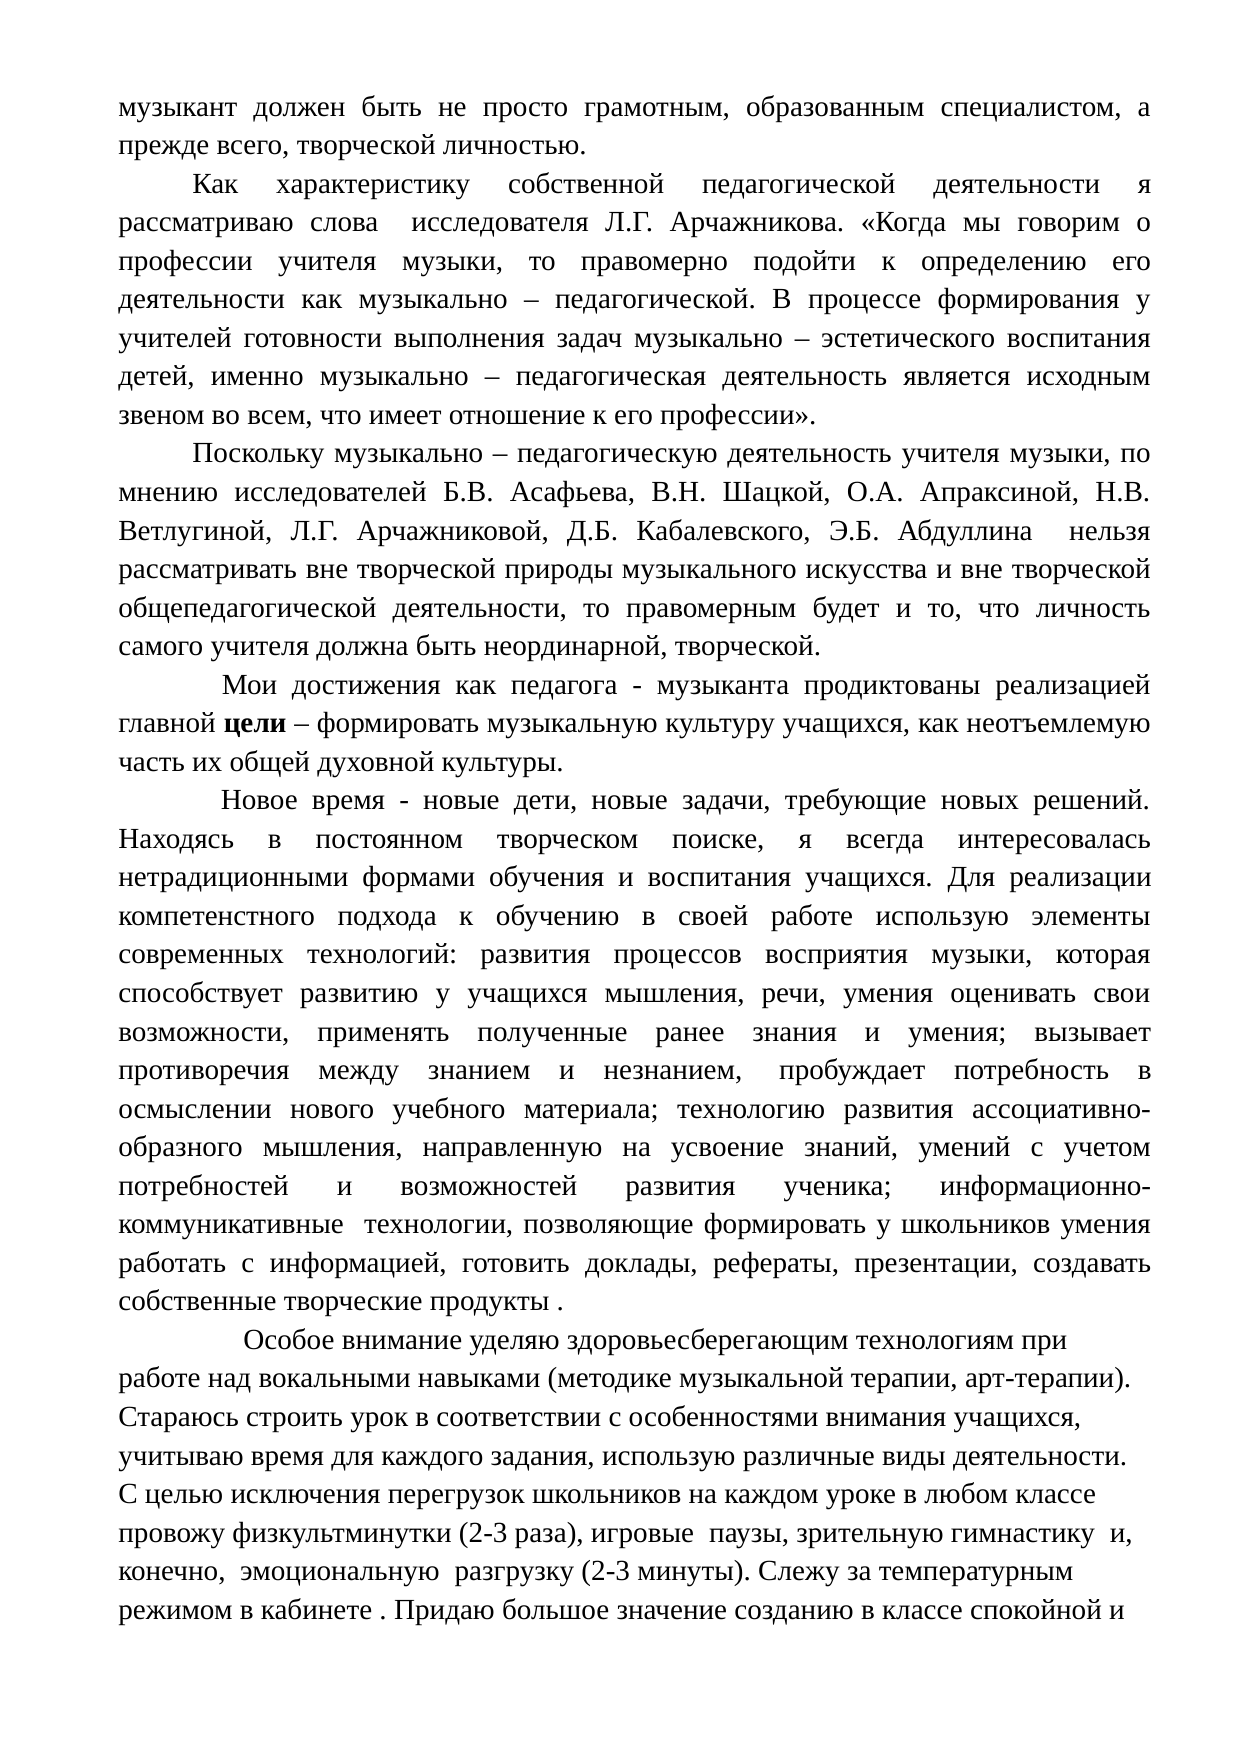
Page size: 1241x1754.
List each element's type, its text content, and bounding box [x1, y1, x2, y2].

text Мои достижения как педагога - музыканта продиктованы реализацией главной цели – формировать музыкальную культуру учащихся, как неотъемлемую часть их общей духовной культуры. [118, 667, 1152, 777]
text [118, 1322, 1152, 1625]
text Поскольку музыкально – педагогическую деятельность учителя музыки, по мнению исследователей Б.В. Асафьева, В.Н. Шацкой, О.А. Апраксиной, Н.В. Ветлугиной, Л.Г. Арчажниковой, Д.Б. Кабалевского, Э.Б. Абдуллина нельзя рассматривать вне творческой природы музыкального искусства и вне творческой общепедагогической деятельности, то правомерным будет и то, что личность самого учителя должна быть неординарной, творческой. [118, 436, 1152, 662]
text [118, 89, 1152, 161]
text Новое время - новые дети, новые задачи, требующие новых решений. Находясь в постоянном творческом поиске, я всегда интересовалась нетрадиционными формами обучения и воспитания учащихся. Для реализации компетенстного подхода к обучению в своей работе использую элементы современных технологий: развития процессов восприятия музыки, которая способствует развитию у учащихся мышления, речи, умения оценивать свои возможности, применять полученные ранее знания и умения; вызывает противоречия между знанием и незнанием, пробуждает потребность в осмыслении нового учебного материала; технологию развития ассоциативно-образного мышления, направленную на усвоение знаний, умений с учетом потребностей и возможностей развития ученика; информационно-коммуникативные технологии, позволяющие формировать у школьников умения работать с информацией, готовить доклады, рефераты, презентации, создавать собственные творческие продукты . [118, 782, 1152, 1317]
text Как характеристику собственной педагогической деятельности я рассматриваю слова исследователя Л.Г. Арчажникова. «Когда мы говорим о профессии учителя музыки, то правомерно подойти к определению его деятельности как музыкально – педагогической. В процессе формирования у учителей готовности выполнения задач музыкально – эстетического воспитания детей, именно музыкально – педагогическая деятельность является исходным звеном во всем, что имеет отношение к его профессии». [118, 166, 1152, 431]
